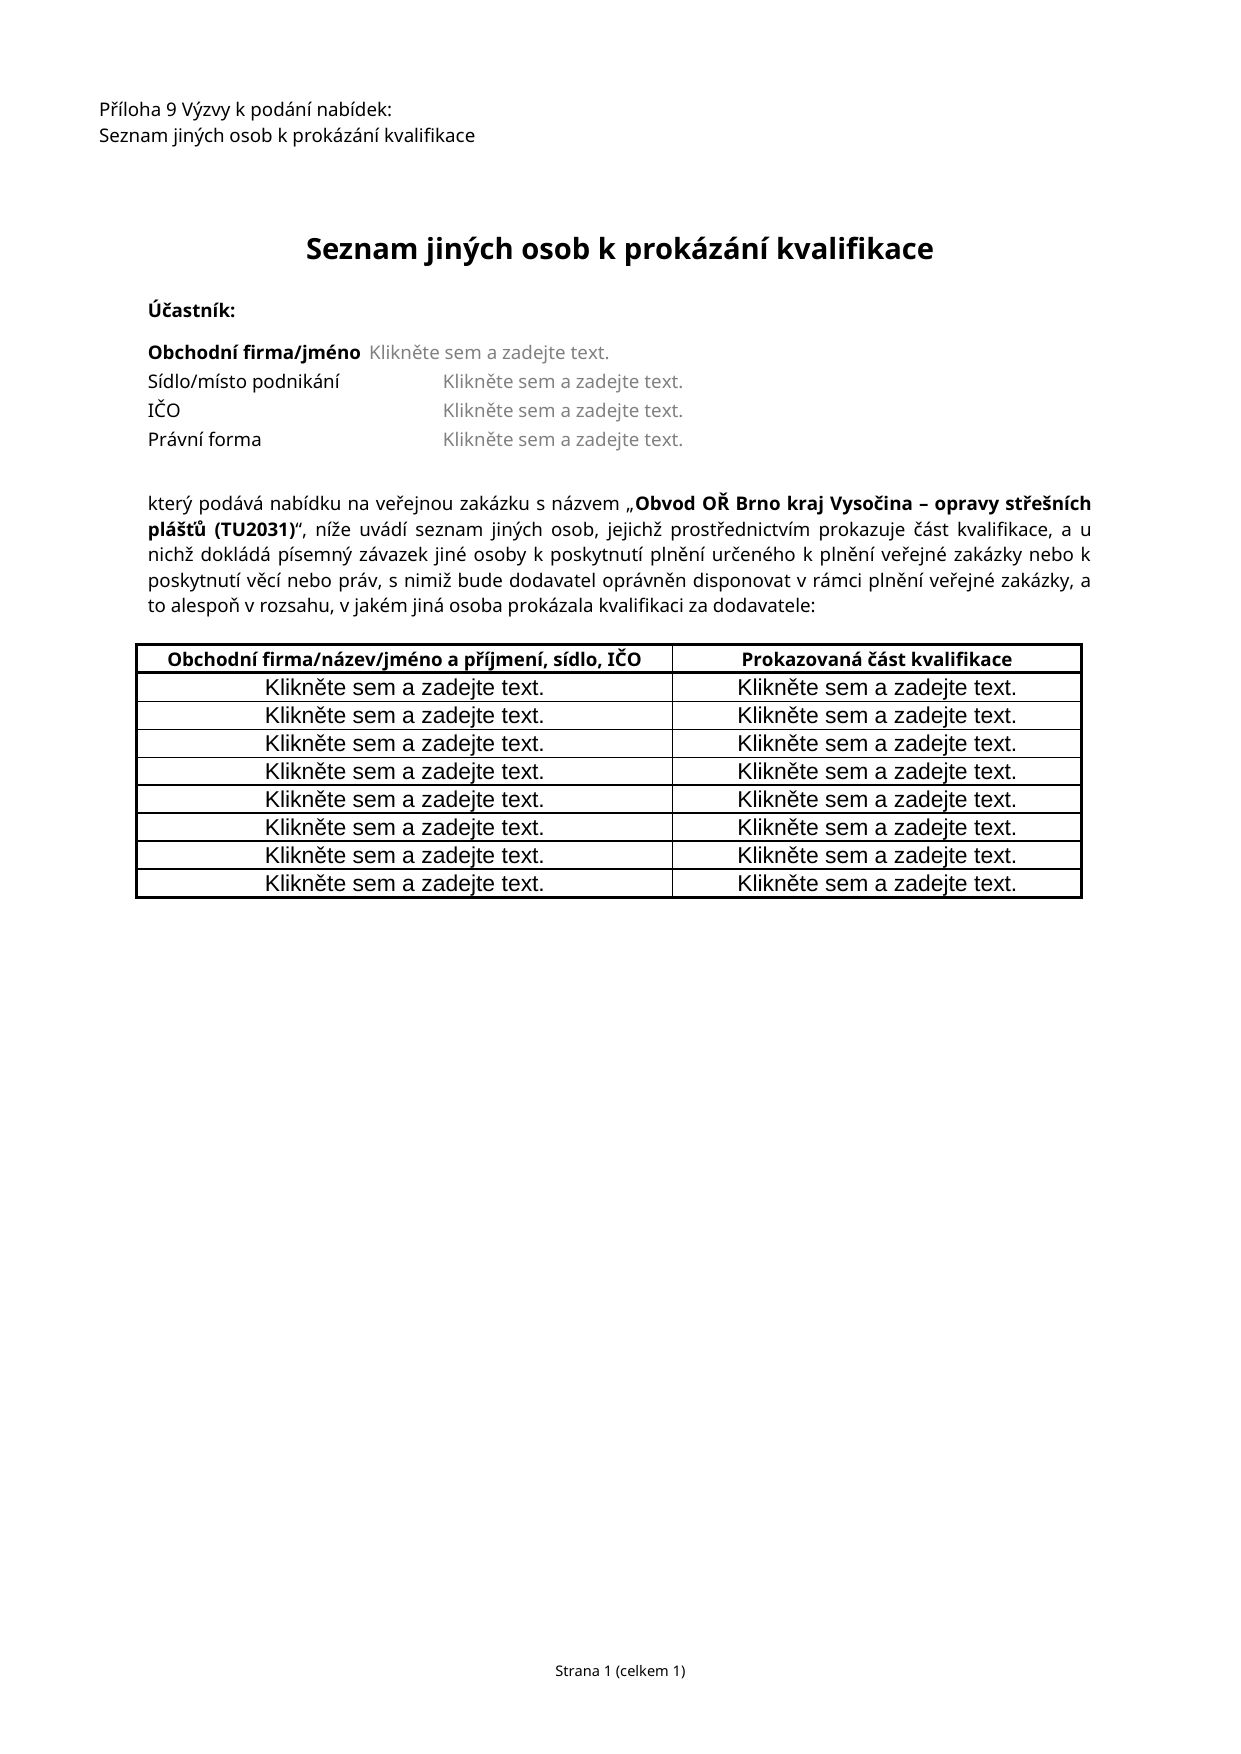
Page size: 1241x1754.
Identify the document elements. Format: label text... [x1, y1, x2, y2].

title Seznam jiných osob k prokázání kvalifikace [148, 228, 1093, 268]
text Účastník: [148, 293, 1093, 324]
table_header Prokazovaná část kvalifikace [673, 646, 1080, 671]
text Právní forma [148, 423, 1093, 452]
text Sídlo/místo podnikání [148, 365, 1093, 394]
table_header Obchodní firma/název/jméno a příjmení, sídlo, IČO [138, 646, 672, 671]
text IČO [148, 394, 1093, 423]
text který podává nabídku na veřejnou zakázku s názvem „Obvod OŘ Brno kraj Vysočina – opravy střešních plášťů (TU2031)“, níže uvádí seznam jiných osob, jejichž prostřednictvím prokazuje část kvalifikace, a u nichž dokládá písemný závazek jiné osoby k poskytnutí plnění určeného k plnění veřejné zakázky nebo k poskytnutí věcí nebo práv, s nimiž bude dodavatel oprávněn disponovat v rámci plnění veřejné zakázky, a to alespoň v rozsahu, v jakém jiná osoba prokázala kvalifikaci za dodavatele: [148, 490, 1093, 618]
text Obchodní firma/jméno [148, 336, 1093, 365]
